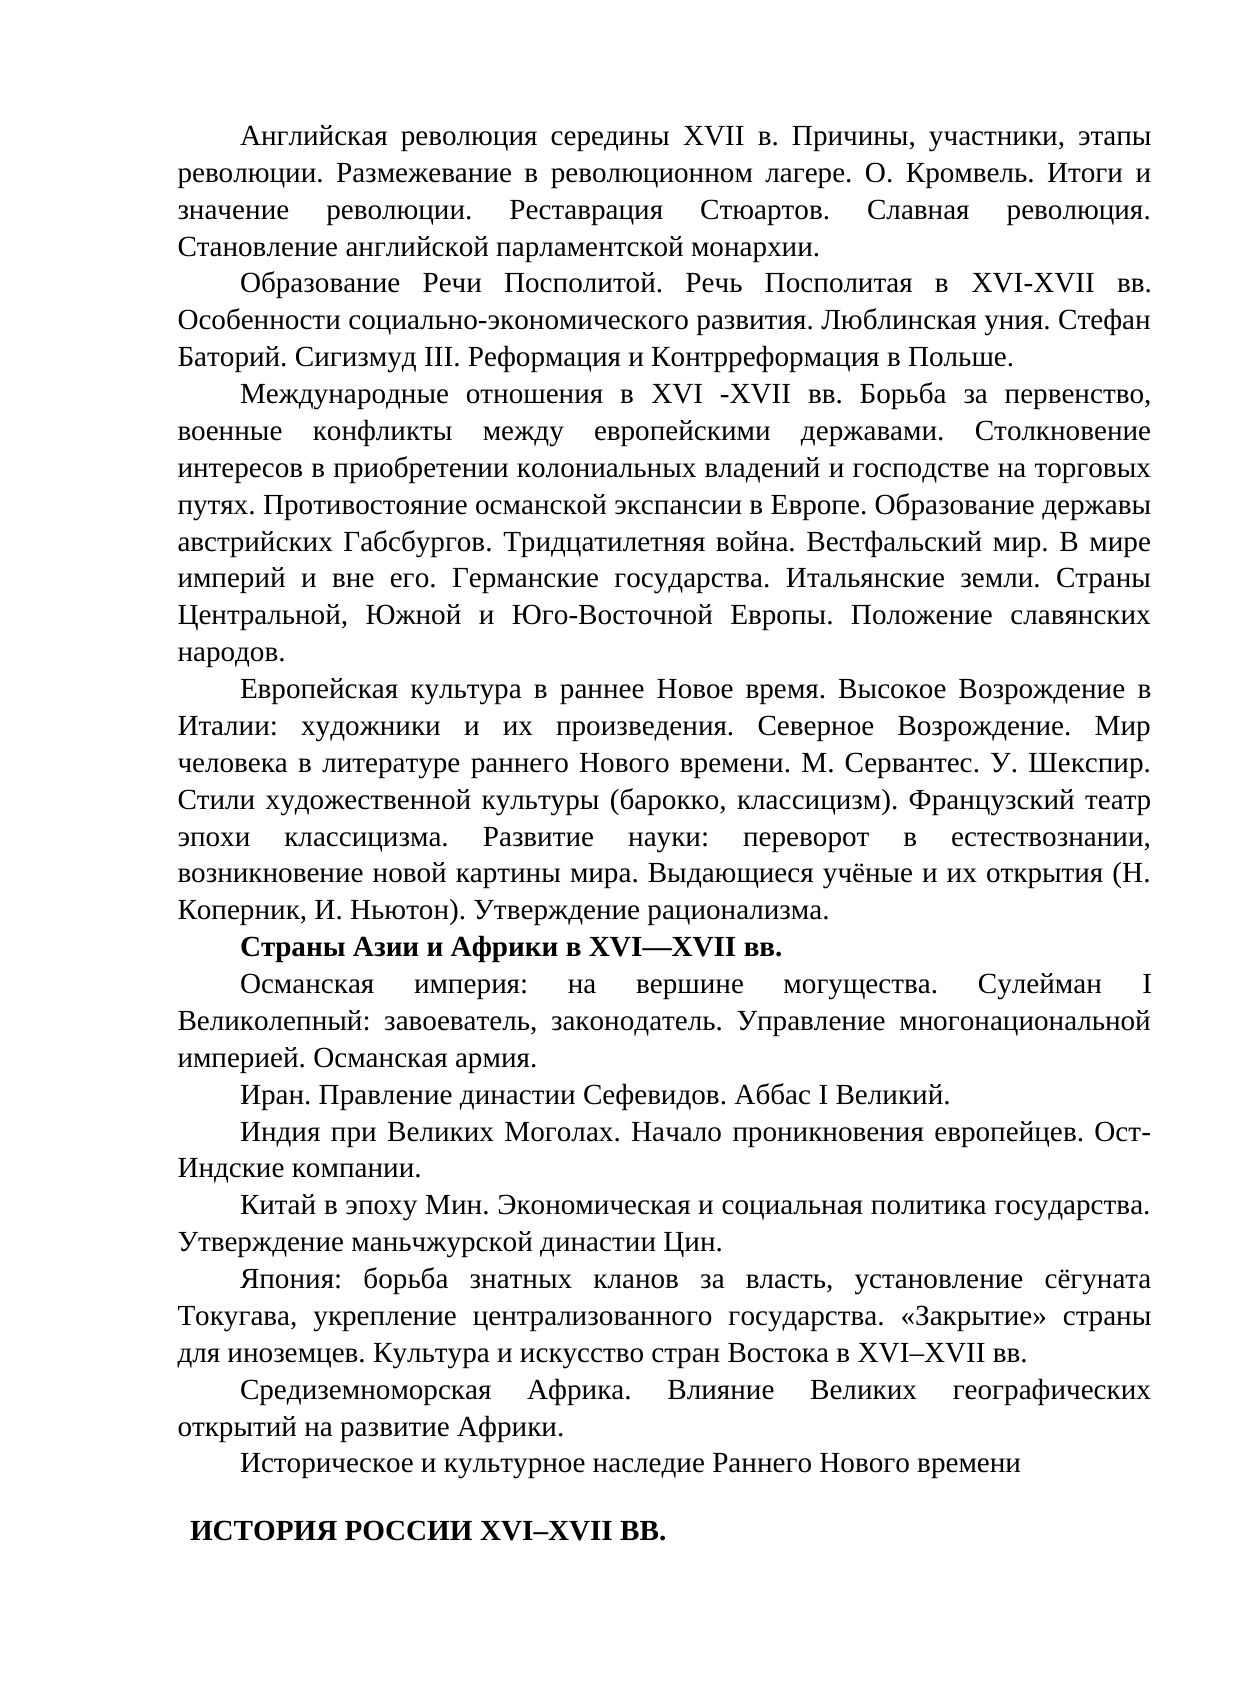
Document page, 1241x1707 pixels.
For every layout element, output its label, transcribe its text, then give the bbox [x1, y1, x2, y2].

text Страны Азии и Африки в XVI—XVII вв. [177, 929, 1152, 963]
text ИСТОРИЯ РОССИИ XVI‒XVII ВВ. [190, 1513, 1152, 1547]
text Средиземноморская Африка. Влияние Великих географических открытий на развитие Африки. [177, 1372, 1152, 1442]
text Английская революция середины XVII в. Причины, участники, этапы революции. Размежевание в революционном лагере. О. Кромвель. Итоги и значение революции. Реставрация Стюартов. Славная революция. Становление английской парламентской монархии. [177, 118, 1152, 262]
text Индия при Великих Моголах. Начало проникновения европейцев. Ост-Индские компании. [177, 1114, 1152, 1184]
text Османская империя: на вершине могущества. Сулейман I Великолепный: завоеватель, законодатель. Управление многонациональной империей. Османская армия. [177, 966, 1152, 1073]
text Иран. Правление династии Сефевидов. Аббас I Великий. [177, 1077, 1152, 1110]
text Историческое и культурное наследие Раннего Нового времени [177, 1446, 1152, 1479]
text Образование Речи Посполитой. Речь Посполитая в XVI-XVII вв. Особенности социально-экономического развития. Люблинская уния. Стефан Баторий. Сигизмуд III. Реформация и Контрреформация в Польше. [177, 266, 1152, 373]
text Европейская культура в раннее Новое время. Высокое Возрождение в Италии: художники и их произведения. Северное Возрождение. Мир человека в литературе раннего Нового времени. М. Сервантес. У. Шекспир. Стили художественной культуры (барокко, классицизм). Французский театр эпохи классицизма. Развитие науки: переворот в естествознании, возникновение новой картины мира. Выдающиеся учёные и их открытия (Н. Коперник, И. Ньютон). Утверждение рационализма. [177, 671, 1152, 926]
text Япония: борьба знатных кланов за власть, установление сёгуната Токугава, укрепление централизованного государства. «Закрытие» страны для иноземцев. Культура и искусство стран Востока в XVI‒XVII вв. [177, 1261, 1152, 1368]
text Китай в эпоху Мин. Экономическая и социальная политика государства. Утверждение маньчжурской династии Цин. [177, 1187, 1152, 1258]
text Международные отношения в XVI -XVII вв. Борьба за первенство, военные конфликты между европейскими державами. Столкновение интересов в приобретении колониальных владений и господстве на торговых путях. Противостояние османской экспансии в Европе. Образование державы австрийских Габсбургов. Тридцатилетняя война. Вестфальский мир. В мире империй и вне его. Германские государства. Итальянские земли. Страны Центральной, Южной и Юго-Восточной Европы. Положение славянских народов. [177, 376, 1152, 668]
